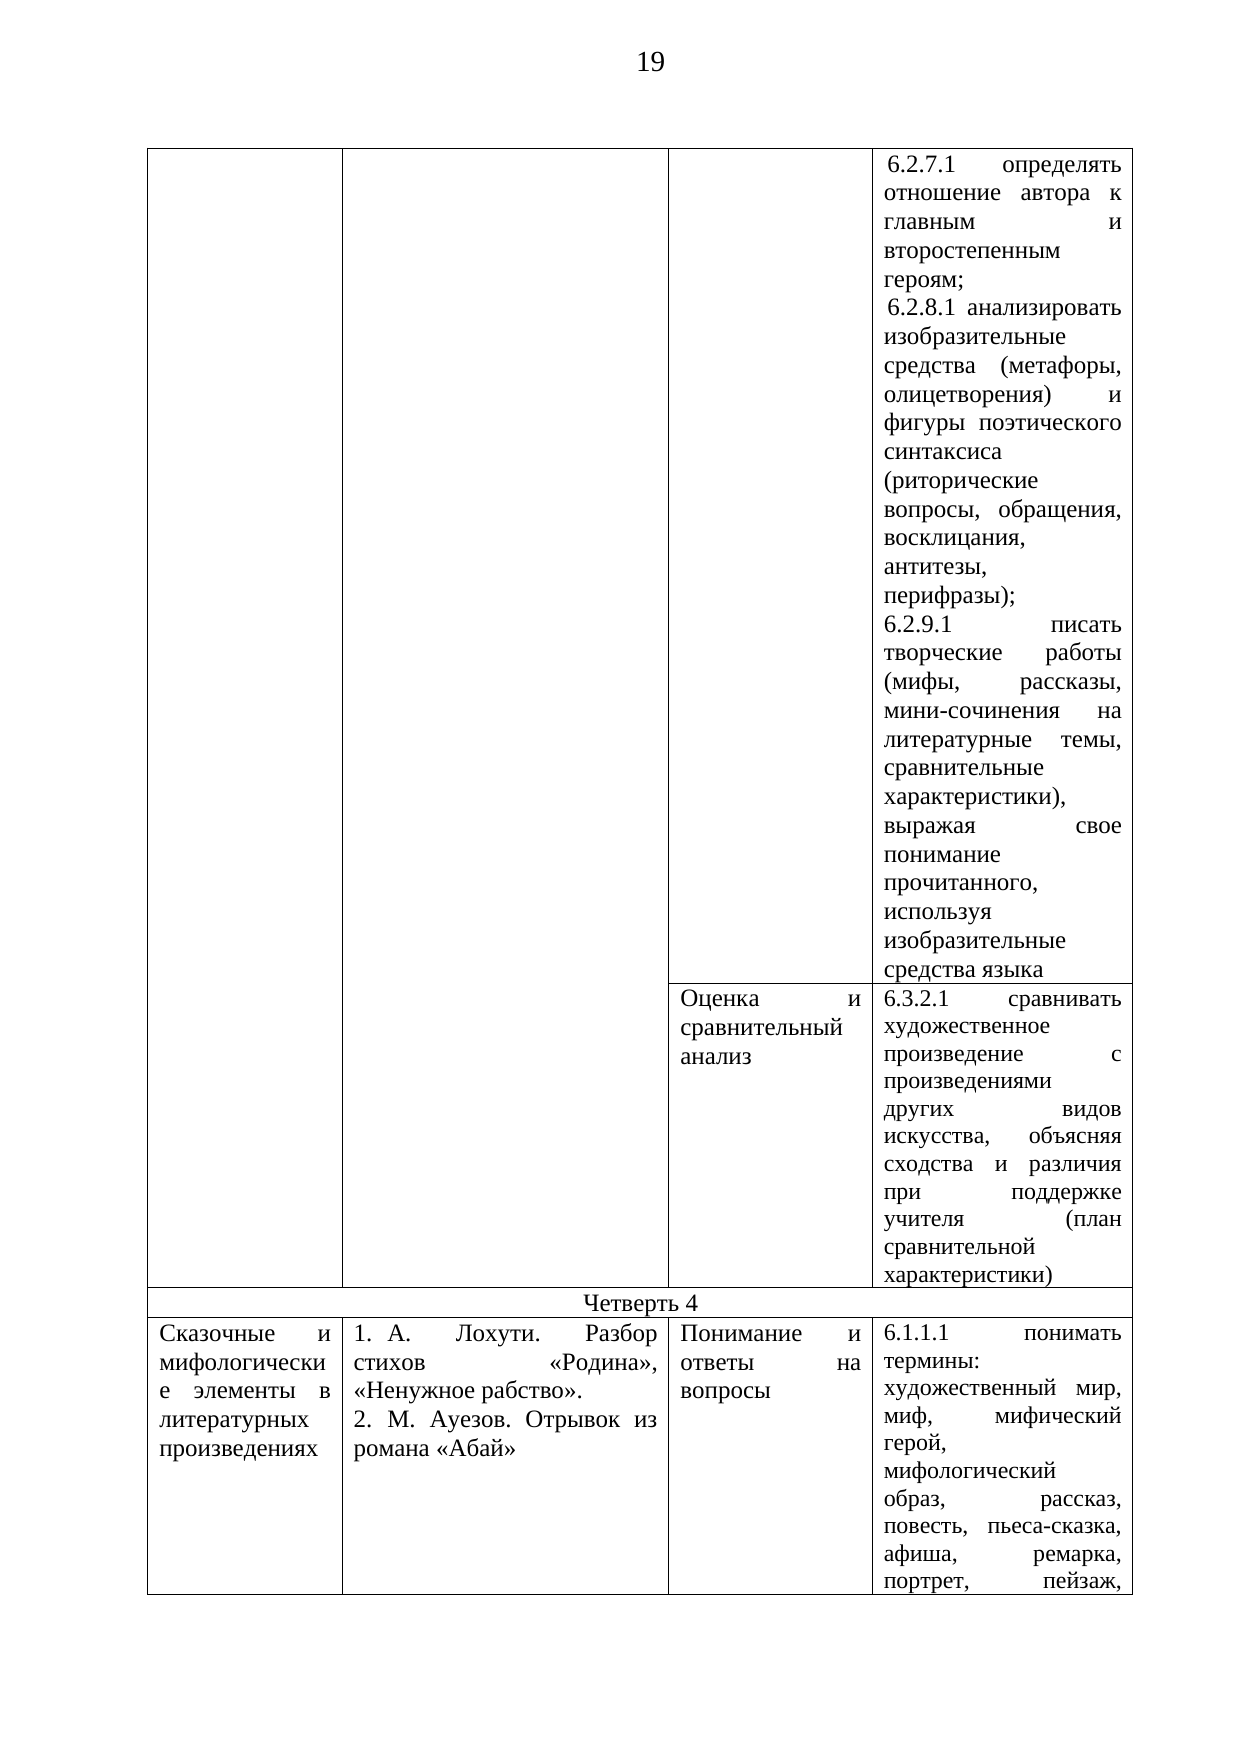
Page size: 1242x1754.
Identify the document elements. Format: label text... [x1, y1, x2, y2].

table_cell Четверть 4 [148, 1288, 1132, 1317]
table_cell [343, 1318, 668, 1594]
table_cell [669, 149, 872, 982]
table_cell Оценка и сравнительный анализ [669, 984, 872, 1287]
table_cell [669, 1318, 872, 1594]
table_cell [873, 149, 1132, 982]
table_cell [873, 1318, 1132, 1594]
table_cell 6.3.2.1 сравнивать художественное произведение с произведениями других видов искусства, объясняя сходства и различия при поддержке учителя (план сравнительной характеристики) [873, 984, 1132, 1287]
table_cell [148, 1318, 342, 1594]
